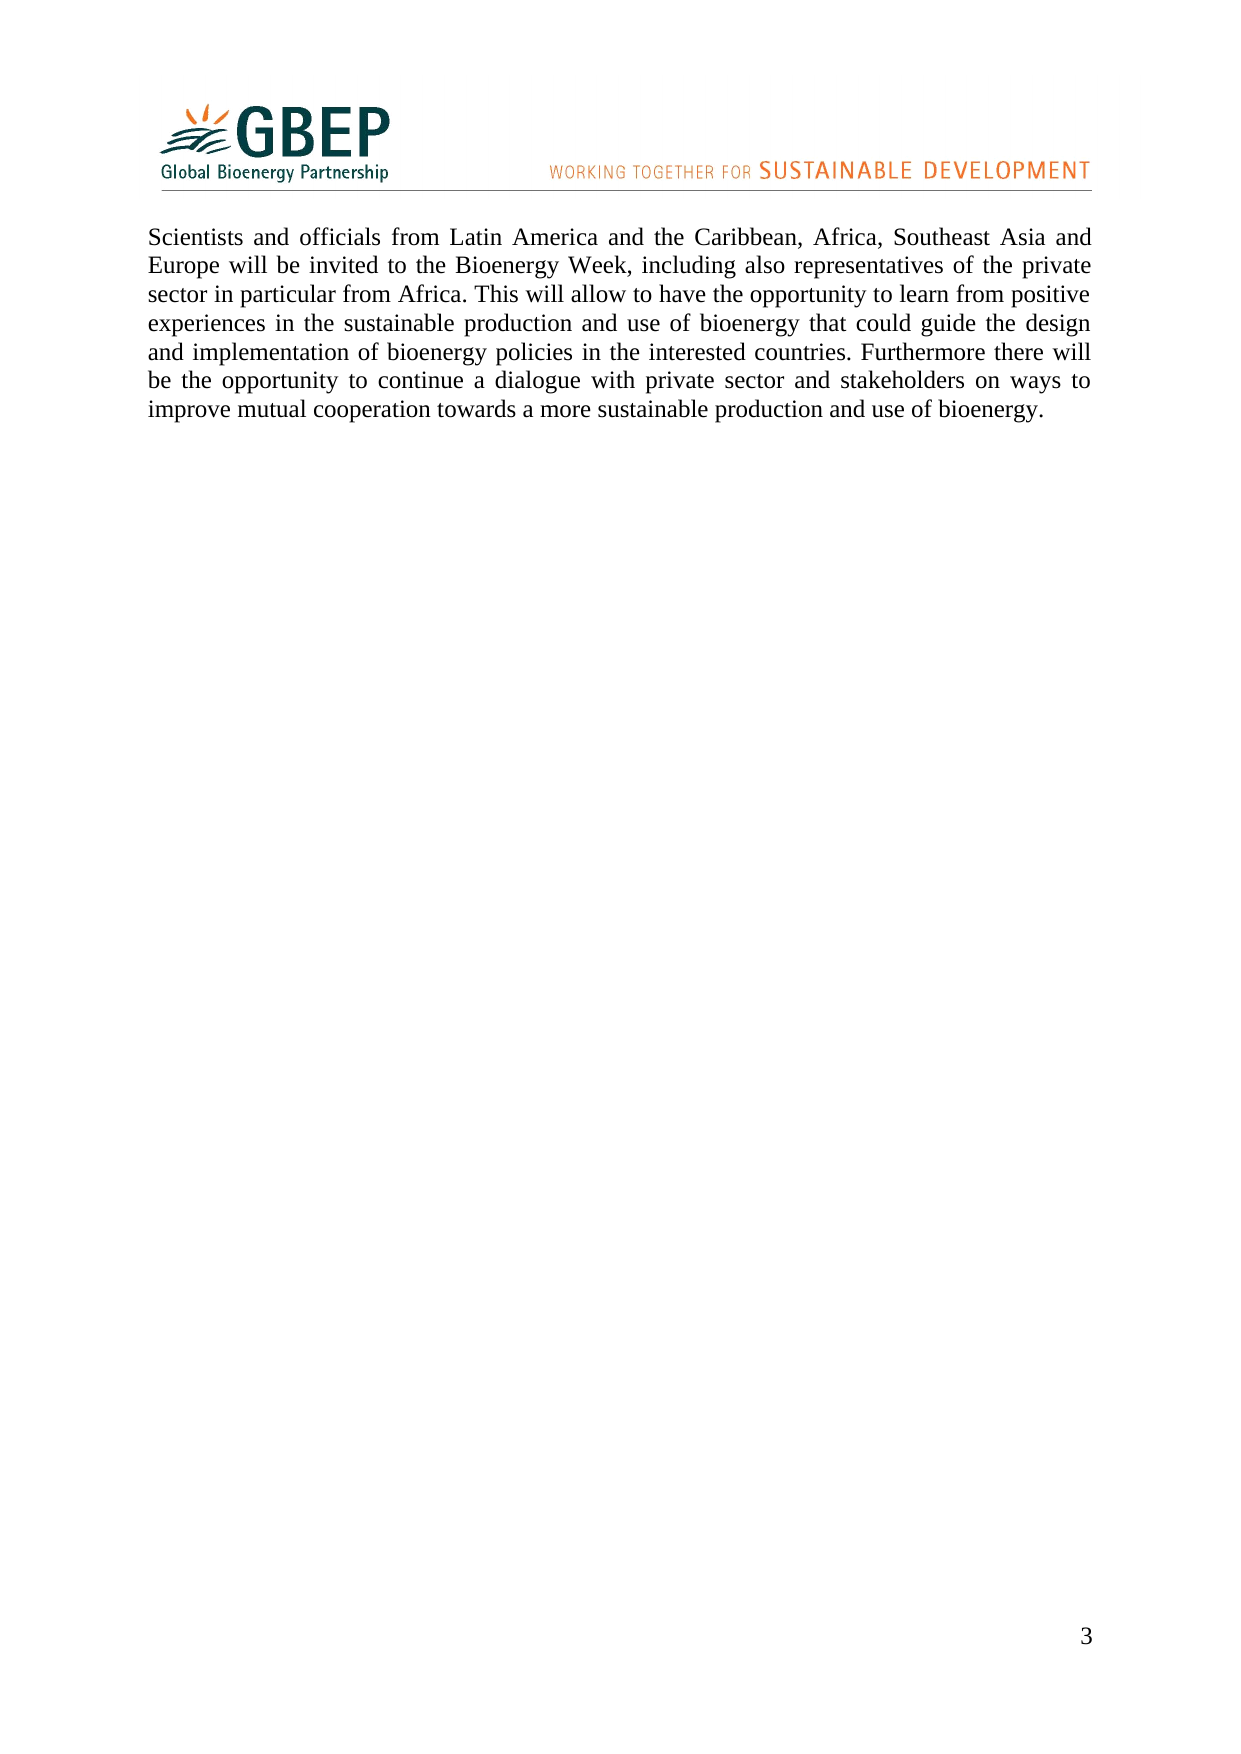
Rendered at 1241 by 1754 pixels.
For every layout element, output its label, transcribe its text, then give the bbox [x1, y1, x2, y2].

text Scientists and officials from Latin America and the Caribbean, Africa, Southeast Asia and Europe will be invited to the Bioenergy Week, including also representatives of the private sector in particular from Africa. This will allow to have the opportunity to learn from positive experiences in the sustainable production and use of bioenergy that could guide the design and implementation of bioenergy policies in the interested countries. Furthermore there will be the opportunity to continue a dialogue with private sector and stakeholders on ways to improve mutual cooperation towards a more sustainable production and use of bioenergy. [148, 222, 1092, 423]
